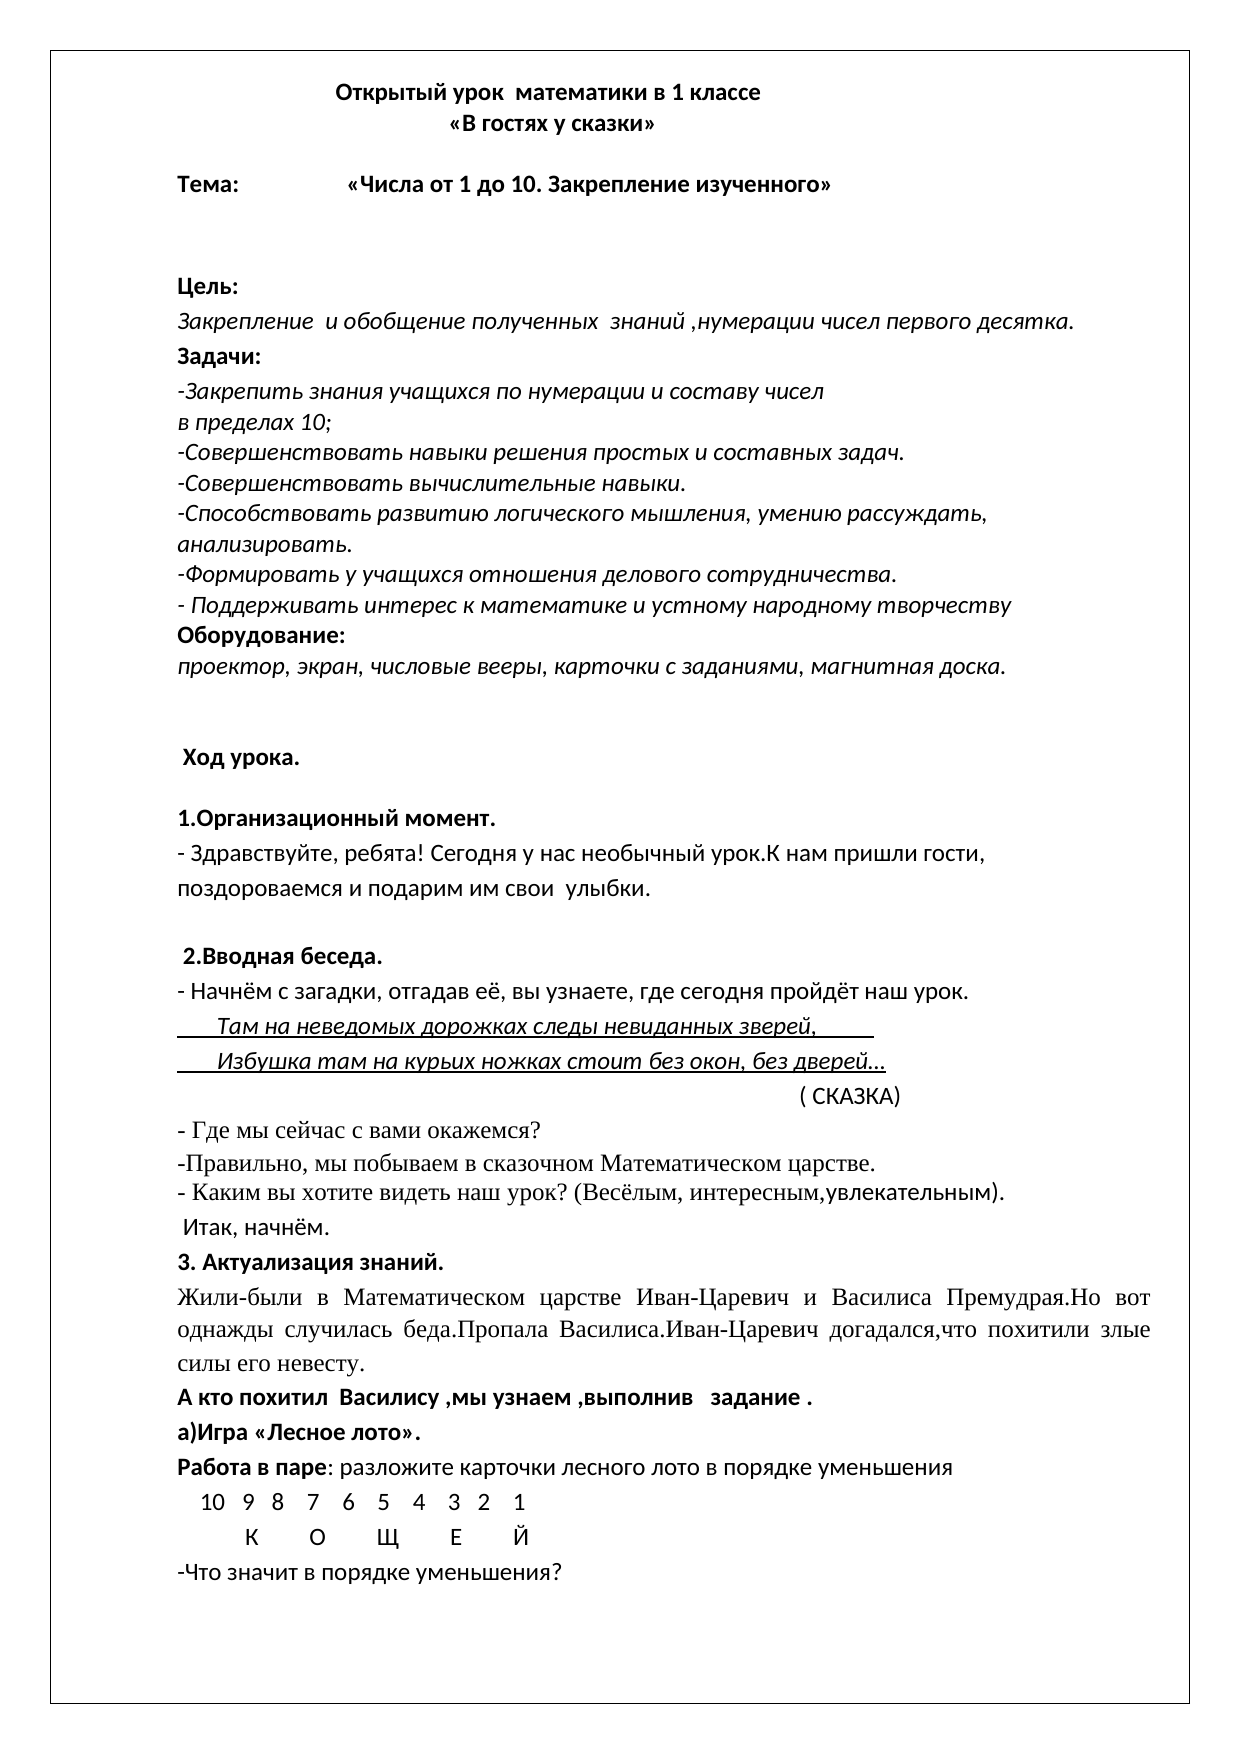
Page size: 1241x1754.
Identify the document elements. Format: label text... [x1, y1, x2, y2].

text - Поддерживать интерес к математике и устному народному творчеству [177, 589, 1152, 619]
text Задачи: [177, 340, 1152, 371]
text ( СКАЗКА) [177, 1080, 1152, 1110]
text Открытый урок математики в 1 классе [177, 77, 1152, 107]
text А кто похитил Василису ,мы узнаем ,выполнив задание . [177, 1381, 1152, 1411]
text Там на неведомых дорожках следы невиданных зверей, [177, 1010, 1152, 1040]
text Работа в паре: разложите карточки лесного лото в порядке уменьшения [177, 1451, 1152, 1481]
text - Каким вы хотите видеть наш урок? (Весёлым, интересным,увлекательным). [177, 1177, 1152, 1207]
text Оборудование: [177, 619, 1152, 650]
text Цель: [177, 270, 1152, 301]
text 2.Вводная беседа. [177, 940, 1152, 970]
text Тема: «Числа от 1 до 10. Закрепление изученного» [177, 168, 1152, 199]
text а)Игра «Лесное лото». [177, 1416, 1152, 1446]
text проектор, экран, числовые вееры, карточки с заданиями, магнитная доска. [177, 650, 1152, 681]
text - Здравствуйте, ребята! Сегодня у нас необычный урок.К нам пришли гости, поздороваемся и подарим им свои улыбки. [177, 838, 1152, 903]
text Итак, начнём. [177, 1212, 1152, 1242]
text -Закрепить знания учащихся по нумерации и составу чисел [177, 375, 1152, 406]
text -Что значит в порядке уменьшения? [177, 1556, 1152, 1586]
text Жили-были в Математическом царстве Иван-Царевич и Василиса Премудрая.Но вот однажды случилась беда.Пропала Василиса.Иван-Царевич догадался,что похитили злые силы его невесту. [177, 1282, 1152, 1376]
text -Способствовать развитию логического мышления, умению рассуждать, анализировать. [177, 497, 1152, 558]
text Ход урока. [177, 742, 1152, 772]
text «В гостях у сказки» [177, 107, 1152, 138]
text 10 9 8 7 6 5 4 3 2 1 [177, 1486, 1152, 1516]
text - Где мы сейчас с вами окажемся? [177, 1115, 1152, 1143]
text -Совершенствовать навыки решения простых и составных задач. [177, 436, 1152, 467]
text 1.Организационный момент. [177, 803, 1152, 833]
text 3. Актуализация знаний. [177, 1247, 1152, 1277]
text -Правильно, мы побываем в сказочном Математическом царстве. [177, 1148, 1152, 1177]
text - Начнём с загадки, отгадав её, вы узнаете, где сегодня пройдёт наш урок. [177, 975, 1152, 1005]
text Избушка там на курьих ножках стоит без окон, без дверей… [177, 1045, 1152, 1075]
text в пределах 10; [177, 406, 1152, 436]
text К О Щ Е Й [177, 1521, 1152, 1551]
text -Совершенствовать вычислительные навыки. [177, 467, 1152, 497]
text Закрепление и обобщение полученных знаний ,нумерации чисел первого десятка. [177, 305, 1152, 336]
text -Формировать у учащихся отношения делового сотрудничества. [177, 558, 1152, 589]
